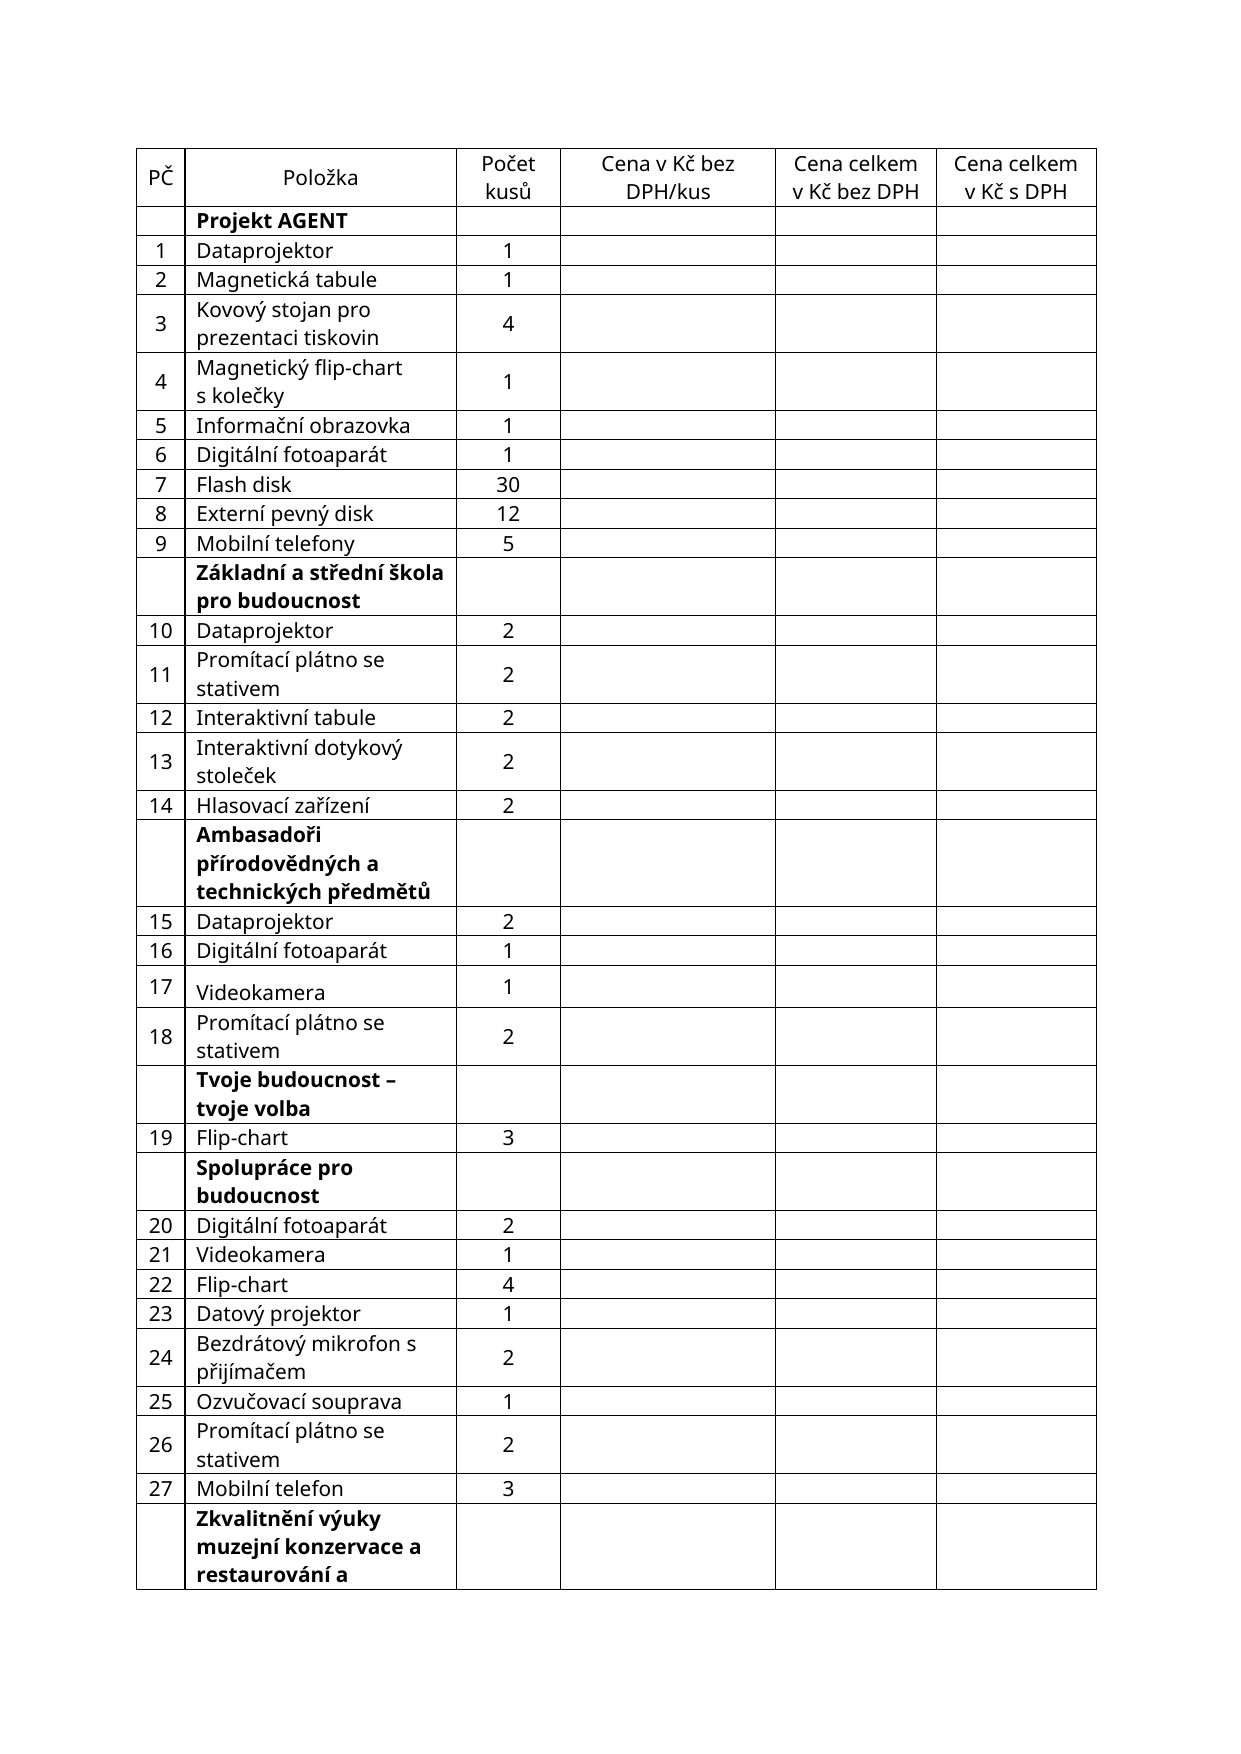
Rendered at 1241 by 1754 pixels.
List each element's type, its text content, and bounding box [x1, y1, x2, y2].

table_cell 12 [137, 704, 184, 732]
table_cell [561, 936, 775, 965]
table_cell [561, 1153, 775, 1210]
table_cell Základní a střední škola pro budoucnost [186, 558, 456, 615]
table_cell 7 [137, 470, 184, 498]
table_header Počet kusů [457, 149, 560, 206]
table_cell 1 [457, 236, 560, 264]
table_cell Magnetický flip-chart s kolečky [186, 353, 456, 410]
table_cell [561, 411, 775, 439]
table_cell [561, 733, 775, 790]
table_cell 2 [457, 1211, 560, 1239]
table_cell Spolupráce pro budoucnost [186, 1153, 456, 1210]
table_cell 23 [137, 1299, 184, 1328]
table_cell 4 [137, 353, 184, 410]
table_cell 30 [457, 470, 560, 498]
table_cell [937, 1153, 1096, 1210]
table_cell [776, 353, 936, 410]
table_cell [457, 1504, 560, 1589]
table_cell [561, 646, 775, 702]
table_header Cena v Kč bez DPH/kus [561, 149, 775, 206]
table_cell [937, 411, 1096, 439]
table_cell [561, 353, 775, 410]
table_cell [776, 207, 936, 235]
table_cell [776, 1416, 936, 1473]
table_cell 2 [457, 791, 560, 819]
table_cell [937, 1299, 1096, 1328]
table_cell [937, 1240, 1096, 1269]
table_cell [937, 820, 1096, 906]
table_cell Mobilní telefony [186, 529, 456, 557]
table_cell [937, 1124, 1096, 1152]
table_cell [776, 1387, 936, 1415]
table_cell [137, 1066, 184, 1122]
table_cell 1 [457, 1387, 560, 1415]
table_cell [937, 353, 1096, 410]
table_cell 1 [457, 966, 560, 1007]
table_cell [776, 791, 936, 819]
table_cell 24 [137, 1329, 184, 1386]
table_cell 12 [457, 499, 560, 528]
table_cell Ozvučovací souprava [186, 1387, 456, 1415]
table_cell 1 [457, 936, 560, 965]
table_cell [776, 1211, 936, 1239]
table_cell Magnetická tabule [186, 266, 456, 294]
table_cell 10 [137, 616, 184, 644]
table_cell [561, 266, 775, 294]
table_cell [776, 558, 936, 615]
table_cell 1 [457, 266, 560, 294]
table_cell Externí pevný disk [186, 499, 456, 528]
table_cell [561, 966, 775, 1007]
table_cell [186, 1504, 456, 1589]
table_cell Ambasadoři přírodovědných a technických předmětů [186, 820, 456, 906]
table_cell [561, 499, 775, 528]
table_cell 8 [137, 499, 184, 528]
table_cell [776, 1299, 936, 1328]
table_cell [457, 1066, 560, 1122]
table_cell [937, 616, 1096, 644]
table_cell [561, 440, 775, 469]
table_cell 25 [137, 1387, 184, 1415]
table_cell Interaktivní dotykový stoleček [186, 733, 456, 790]
table_cell 3 [137, 295, 184, 352]
table_cell [937, 266, 1096, 294]
table_cell Digitální fotoaparát [186, 936, 456, 965]
table_cell [457, 558, 560, 615]
table_cell Dataprojektor [186, 236, 456, 264]
table_cell [561, 704, 775, 732]
table_cell [137, 558, 184, 615]
table_cell [937, 499, 1096, 528]
table_cell [937, 236, 1096, 264]
table_cell 2 [457, 1329, 560, 1386]
table_cell Flip-chart [186, 1270, 456, 1298]
table_cell [561, 907, 775, 935]
table_cell [776, 1329, 936, 1386]
table_cell [561, 1387, 775, 1415]
table_cell [561, 295, 775, 352]
table_cell 2 [457, 646, 560, 702]
table_cell [937, 207, 1096, 235]
table_cell [937, 966, 1096, 1007]
table_cell 5 [137, 411, 184, 439]
table_cell 2 [457, 704, 560, 732]
table_cell [776, 1066, 936, 1122]
table_cell [776, 1008, 936, 1064]
table_cell [561, 236, 775, 264]
table_cell [937, 1504, 1096, 1589]
table_cell [137, 1153, 184, 1210]
table_header Cena celkem v Kč s DPH [937, 149, 1096, 206]
table_cell Kovový stojan pro prezentaci tiskovin [186, 295, 456, 352]
table_cell 27 [137, 1474, 184, 1503]
table_cell [937, 1416, 1096, 1473]
table_cell [776, 499, 936, 528]
table_cell [937, 1211, 1096, 1239]
table_cell [561, 1211, 775, 1239]
table_cell [561, 1240, 775, 1269]
table_cell Tvoje budoucnost – tvoje volba [186, 1066, 456, 1122]
table_cell [561, 558, 775, 615]
table_cell [561, 529, 775, 557]
table_cell [776, 616, 936, 644]
table_cell [776, 295, 936, 352]
table_cell [776, 966, 936, 1007]
table_cell [561, 470, 775, 498]
table_cell [561, 1329, 775, 1386]
table_cell 2 [457, 733, 560, 790]
table_cell Promítací plátno se stativem [186, 1416, 456, 1473]
table_cell 15 [137, 907, 184, 935]
table_cell 1 [457, 353, 560, 410]
table_cell 26 [137, 1416, 184, 1473]
table_cell Bezdrátový mikrofon s přijímačem [186, 1329, 456, 1386]
table_cell Projekt AGENT [186, 207, 456, 235]
table_cell 1 [457, 411, 560, 439]
table_cell Informační obrazovka [186, 411, 456, 439]
table_cell [937, 1270, 1096, 1298]
table_cell [937, 1066, 1096, 1122]
table_cell [937, 529, 1096, 557]
table_cell [561, 1504, 775, 1589]
table_cell 3 [457, 1474, 560, 1503]
table_cell [776, 820, 936, 906]
table_cell Dataprojektor [186, 616, 456, 644]
table_cell [561, 1124, 775, 1152]
table_cell Digitální fotoaparát [186, 1211, 456, 1239]
table_cell [137, 207, 184, 235]
table_cell 2 [457, 1008, 560, 1064]
table_cell Promítací plátno se stativem [186, 1008, 456, 1064]
table_cell 1 [137, 236, 184, 264]
table_cell [776, 411, 936, 439]
table_cell [561, 207, 775, 235]
table_cell [776, 236, 936, 264]
table_cell 2 [457, 1416, 560, 1473]
table_cell 1 [457, 1299, 560, 1328]
table_cell Dataprojektor [186, 907, 456, 935]
table_cell [561, 820, 775, 906]
table_cell Videokamera [186, 966, 456, 1007]
table_cell [937, 936, 1096, 965]
table_cell [776, 733, 936, 790]
table_cell [937, 558, 1096, 615]
table_cell 22 [137, 1270, 184, 1298]
table_cell [457, 207, 560, 235]
table_cell Digitální fotoaparát [186, 440, 456, 469]
table_cell [937, 440, 1096, 469]
table_cell [561, 1416, 775, 1473]
table_cell [561, 616, 775, 644]
table_cell [776, 704, 936, 732]
table_cell 4 [457, 1270, 560, 1298]
table_cell 11 [137, 646, 184, 702]
table_cell 16 [137, 936, 184, 965]
table_cell 21 [137, 1240, 184, 1269]
table_header PČ [137, 149, 184, 206]
table_header Cena celkem v Kč bez DPH [776, 149, 936, 206]
table_cell Flash disk [186, 470, 456, 498]
table_cell [776, 1474, 936, 1503]
table_cell 2 [457, 907, 560, 935]
table_cell 14 [137, 791, 184, 819]
table_cell [776, 646, 936, 702]
table_cell [137, 820, 184, 906]
table_cell Datový projektor [186, 1299, 456, 1328]
table_cell [937, 704, 1096, 732]
table_cell [937, 295, 1096, 352]
table_cell [561, 1008, 775, 1064]
table_cell [561, 1066, 775, 1122]
table_cell [937, 733, 1096, 790]
table_cell 1 [457, 1240, 560, 1269]
table_cell 5 [457, 529, 560, 557]
table_cell Interaktivní tabule [186, 704, 456, 732]
table_cell [776, 1153, 936, 1210]
table_cell [137, 1504, 184, 1589]
table_cell [776, 1240, 936, 1269]
table_cell 19 [137, 1124, 184, 1152]
table_cell Hlasovací zařízení [186, 791, 456, 819]
table_cell [937, 791, 1096, 819]
table_cell Mobilní telefon [186, 1474, 456, 1503]
table_cell 3 [457, 1124, 560, 1152]
table_cell 1 [457, 440, 560, 469]
table_cell 4 [457, 295, 560, 352]
table_cell 6 [137, 440, 184, 469]
table_cell [457, 820, 560, 906]
table_cell [561, 1270, 775, 1298]
table_cell [937, 1008, 1096, 1064]
table_cell [776, 266, 936, 294]
table_cell [776, 907, 936, 935]
table_cell 18 [137, 1008, 184, 1064]
table_header Položka [186, 149, 456, 206]
table_cell [776, 440, 936, 469]
table_cell 9 [137, 529, 184, 557]
table_cell [776, 1124, 936, 1152]
table_cell [937, 646, 1096, 702]
table_cell Videokamera [186, 1240, 456, 1269]
table_cell [937, 1474, 1096, 1503]
table_cell 13 [137, 733, 184, 790]
table_cell Promítací plátno se stativem [186, 646, 456, 702]
table_cell [937, 1329, 1096, 1386]
table_cell 17 [137, 966, 184, 1007]
table_cell [561, 1474, 775, 1503]
table_cell 2 [457, 616, 560, 644]
table_cell [776, 470, 936, 498]
table_cell [937, 1387, 1096, 1415]
table_cell 20 [137, 1211, 184, 1239]
table_cell [937, 470, 1096, 498]
table_cell 2 [137, 266, 184, 294]
table_cell Flip-chart [186, 1124, 456, 1152]
table_cell [776, 1270, 936, 1298]
table_cell [776, 1504, 936, 1589]
table_cell [561, 1299, 775, 1328]
table_cell [776, 529, 936, 557]
table_cell [937, 907, 1096, 935]
table_cell [561, 791, 775, 819]
table_cell [457, 1153, 560, 1210]
table_cell [776, 936, 936, 965]
